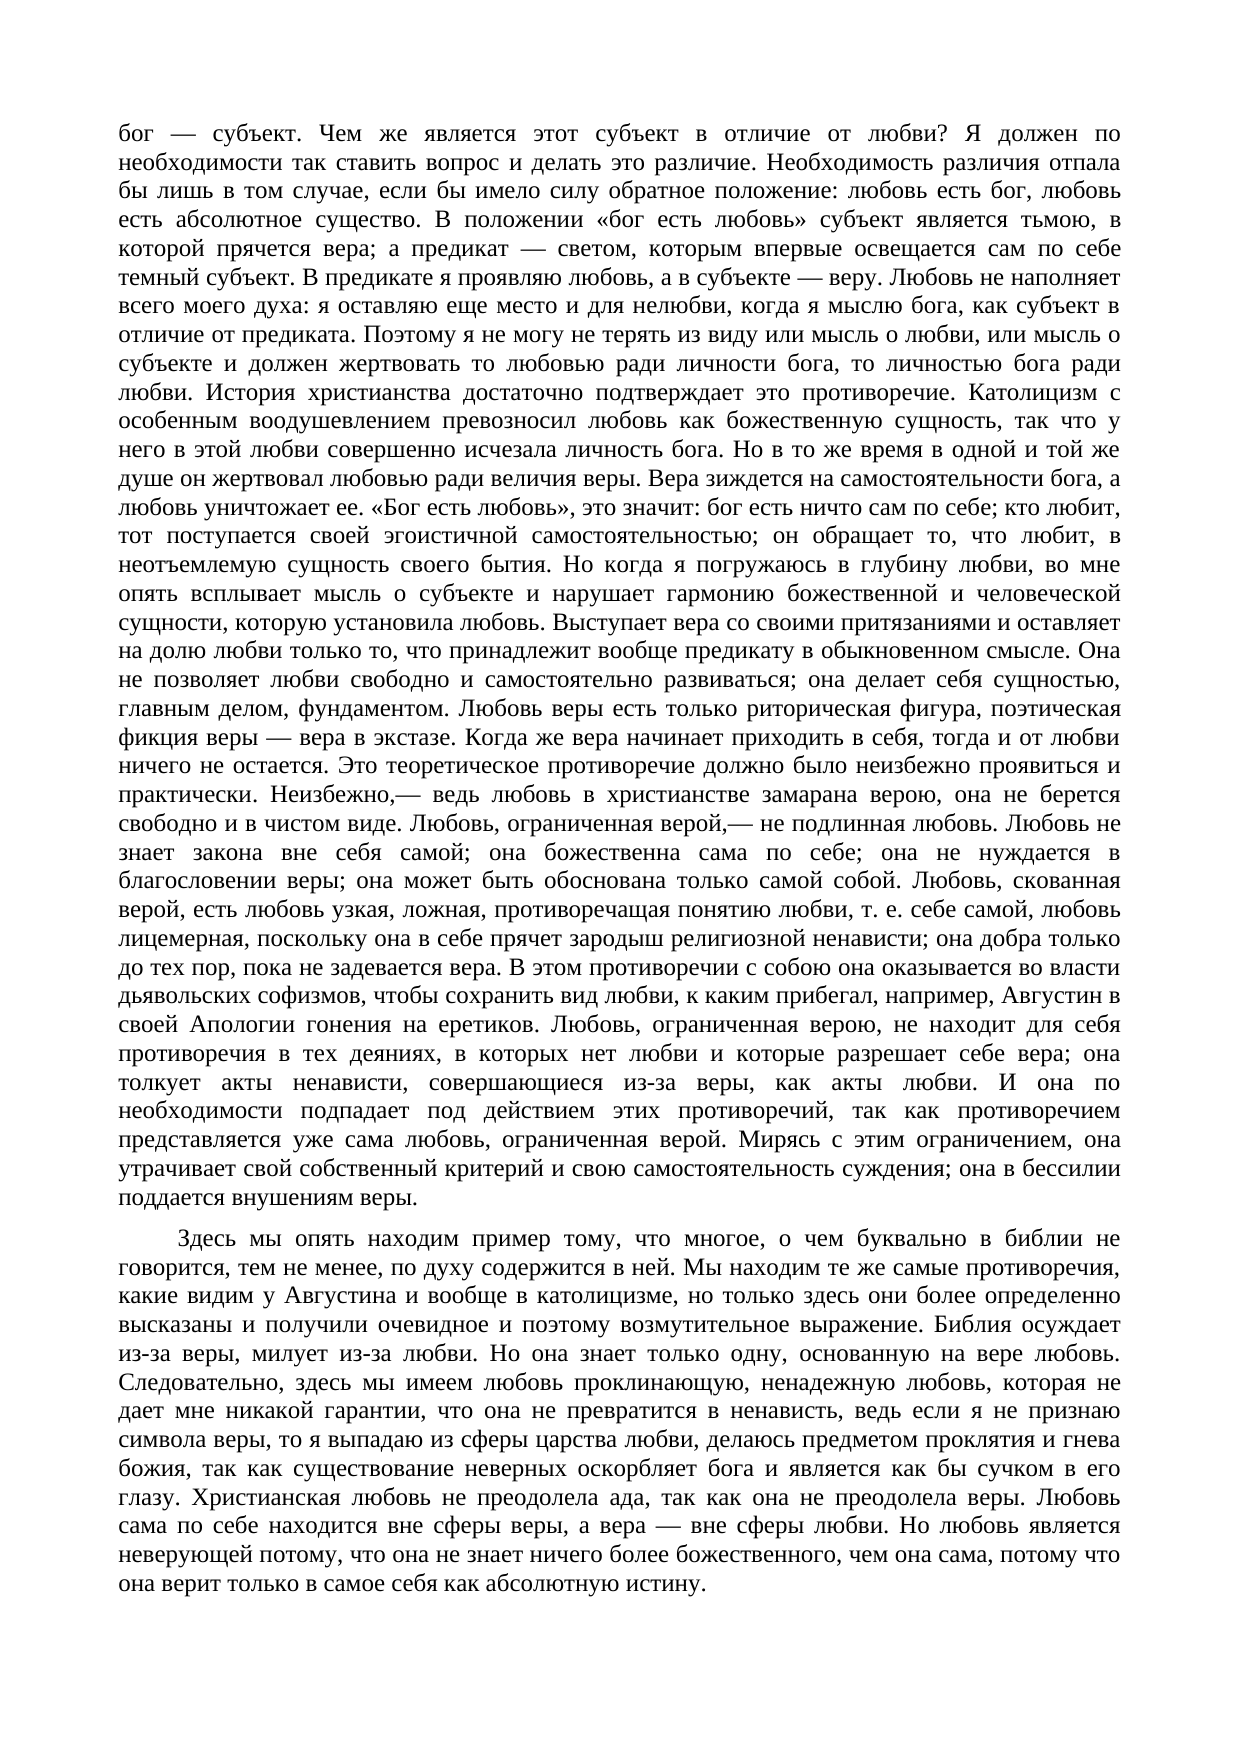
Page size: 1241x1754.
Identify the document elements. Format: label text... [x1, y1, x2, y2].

text Здесь мы опять находим пример тому, что многое, о чем буквально в библии не говорится, тем не менее, по духу содержится в ней. Мы находим те же самые противоречия, какие видим у Августина и вообще в католицизме, но только здесь они более определенно высказаны и получили очевидное и поэтому возмутительное выражение. Библия осуждает из-за веры, милует из-за любви. Но она знает только одну, основанную на вере любовь. Следовательно, здесь мы имеем любовь проклинающую, ненадежную любовь, которая не дает мне никакой гарантии, что она не превратится в ненависть, ведь если я не признаю символа веры, то я выпадаю из сферы царства любви, делаюсь предметом проклятия и гнева божия, так как существование неверных оскорбляет бога и является как бы сучком в его глазу. Христианская любовь не преодолела ада, так как она не преодолела веры. Любовь сама по себе находится вне сферы веры, а вера — вне сферы любви. Но любовь является неверующей потому, что она не знает ничего более божественного, чем она сама, потому что она верит только в самое себя как абсолютную истину. [118, 1223, 1122, 1597]
